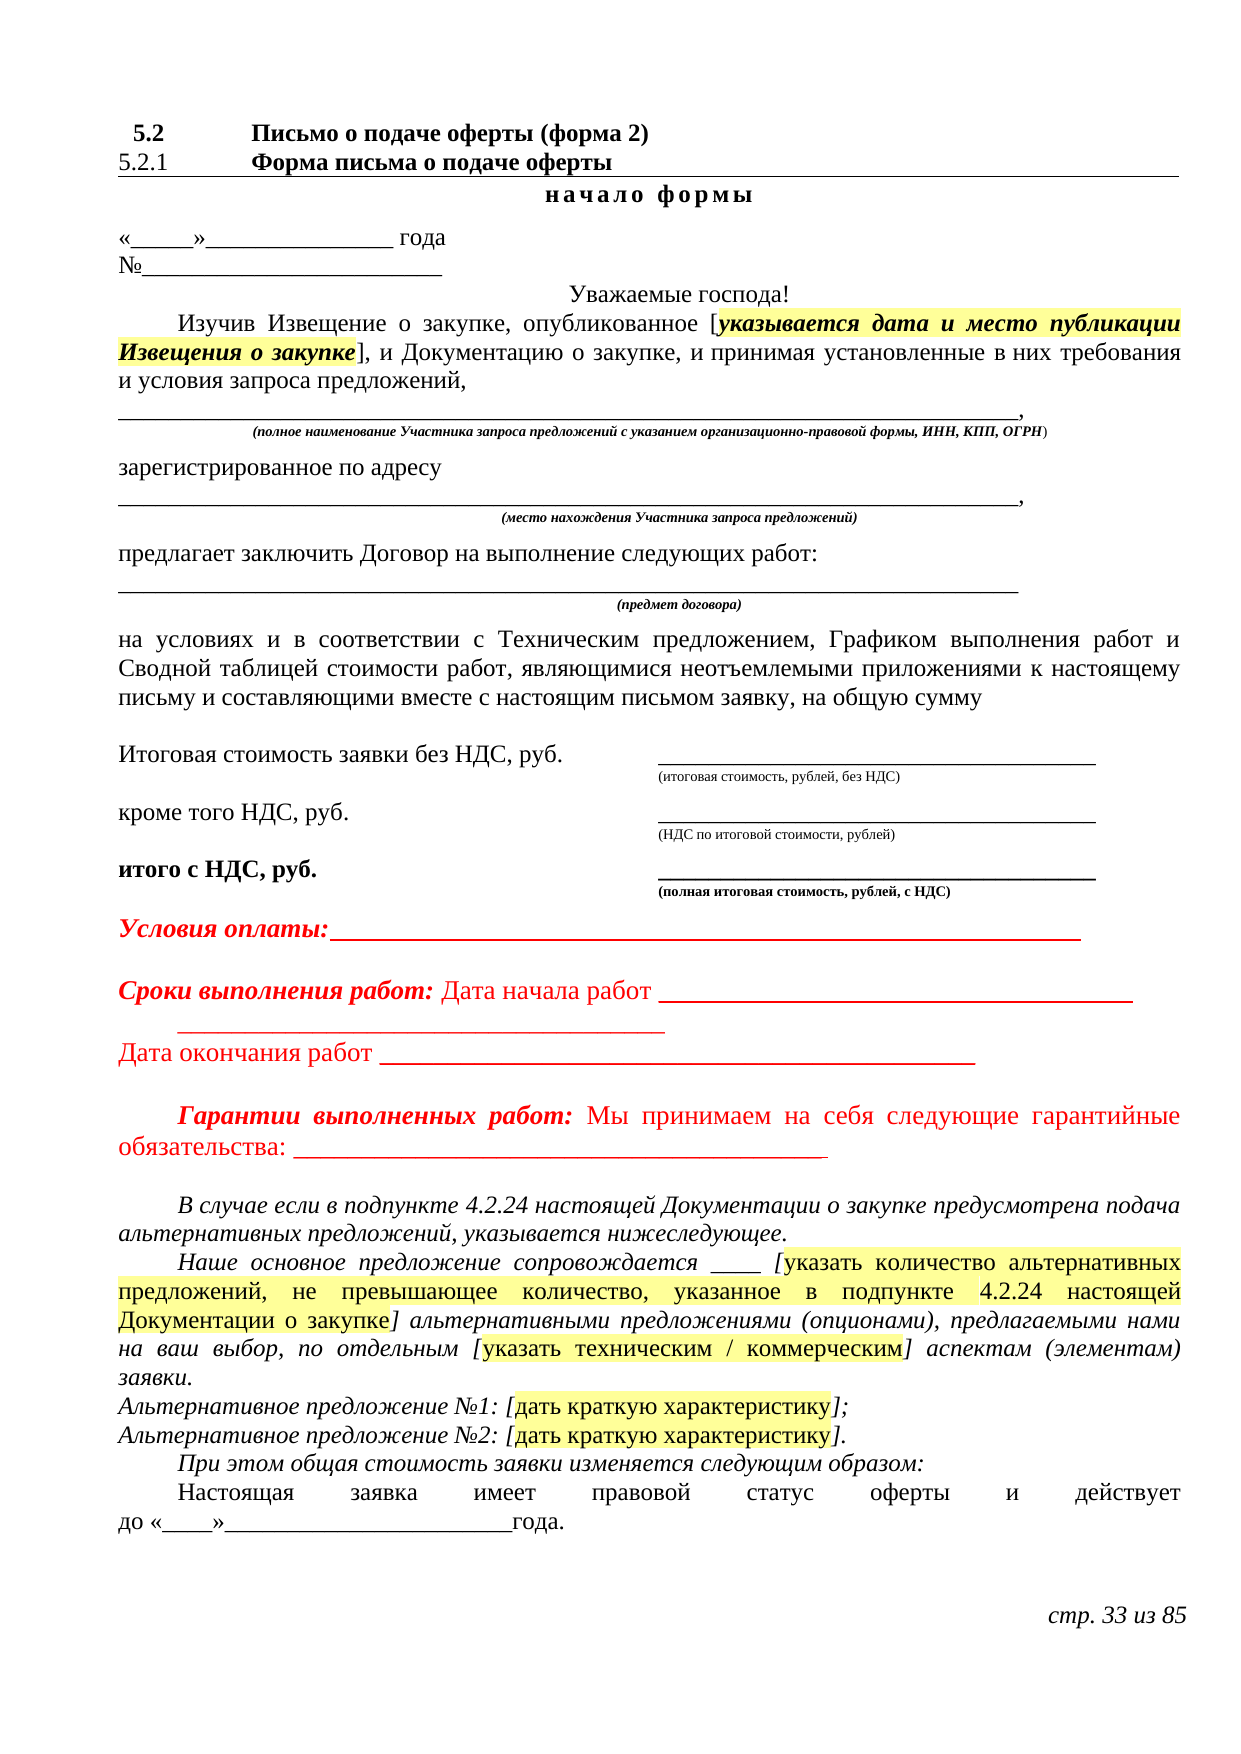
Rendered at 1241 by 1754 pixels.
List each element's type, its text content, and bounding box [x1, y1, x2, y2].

text Альтернативное предложение №2: [дать краткую характеристику]. [118, 1420, 515, 1448]
text (место нахождения Участника запроса предложений) [118, 509, 1181, 538]
text ____________________________________ [118, 1005, 1181, 1036]
text Альтернативное предложение №1: [дать краткую характеристику]; [118, 1391, 515, 1420]
text предлагает заключить Договор на выполнение следующих работ: [118, 538, 1181, 567]
text ________________________________________________________________________, [118, 394, 1181, 423]
table_cell ___________________________________ (НДС по итоговой стоимости, рублей) [647, 797, 1187, 854]
text зарегистрированное по адресу [118, 452, 1181, 481]
table_cell итого с НДС, руб. [107, 854, 647, 912]
text «_____»_______________ года [118, 222, 635, 251]
table_cell кроме того НДС, руб. [107, 797, 647, 854]
text Альтернативное предложение №2: [дать краткую характеристику]. [831, 1420, 1181, 1448]
text Условия оплаты: _______________________________________________________ [118, 912, 1181, 943]
text на условиях и в соответствии с Техническим предложением, Графиком выполнения работ и Сводной таблицей стоимости работ, являющимися неотъемлемыми приложениями к настоящему письму и составляющими вместе с настоящим письмом заявку, на общую сумму [118, 624, 1181, 711]
text Наше основное предложение сопровождается ____ [указать количество альтернативных предложений, не превышающее количество, указанное в подпункте 4.2.24 настоящей Документации о закупке] альтернативными предложениями (опционами), предлагаемыми нами на ваш выбор, по отдельным [указать техническим / коммерческим] аспектам (элементам) заявки. [118, 1295, 1181, 1391]
subtitle Письмо о подаче оферты (форма 2) [133, 118, 1181, 147]
text В случае если в подпункте 4.2.24 настоящей Документации о закупке предусмотрена подача альтернативных предложений, указывается нижеследующее. [118, 1190, 1181, 1247]
table_header Итоговая стоимость заявки без НДС, руб. [107, 739, 647, 797]
text Форма письма о подаче оферты [118, 147, 1181, 176]
text Дата окончания работ ____________________________________________ [118, 1036, 1181, 1068]
text ________________________________________________________________________ [118, 567, 1181, 596]
text Уважаемые господа! [118, 279, 1181, 308]
text ________________________________________________________________________, [118, 481, 1181, 509]
text Альтернативное предложение №1: [дать краткую характеристику]; [831, 1391, 1181, 1420]
text Настоящая заявка имеет правовой статус оферты и действует до «____»_______________________года. [118, 1477, 1181, 1535]
text (предмет договора) [118, 596, 1181, 624]
text (полное наименование Участника запроса предложений с указанием организационно-правовой формы, ИНН, КПП, ОГРН) [118, 423, 1181, 452]
text Сроки выполнения работ: Дата начала работ ___________________________________ [118, 974, 1181, 1005]
table_header ___________________________________ (итоговая стоимость, рублей, без НДС) [647, 739, 1187, 797]
table_cell ___________________________________ (полная итоговая стоимость, рублей, с НДС) [647, 854, 1187, 912]
text Гарантии выполненных работ: Мы принимаем на себя следующие гарантийные обязательства: _______________________________________ [118, 1099, 1181, 1161]
text начало формы [118, 177, 1179, 207]
text №________________________ [118, 251, 635, 279]
text При этом общая стоимость заявки изменяется следующим образом: [118, 1448, 1181, 1477]
text Изучив Извещение о закупке, опубликованное [указывается дата и место публикации Извещения о закупке], и Документацию о закупке, и принимая установленные в них требования и условия запроса предложений, [118, 308, 1181, 394]
